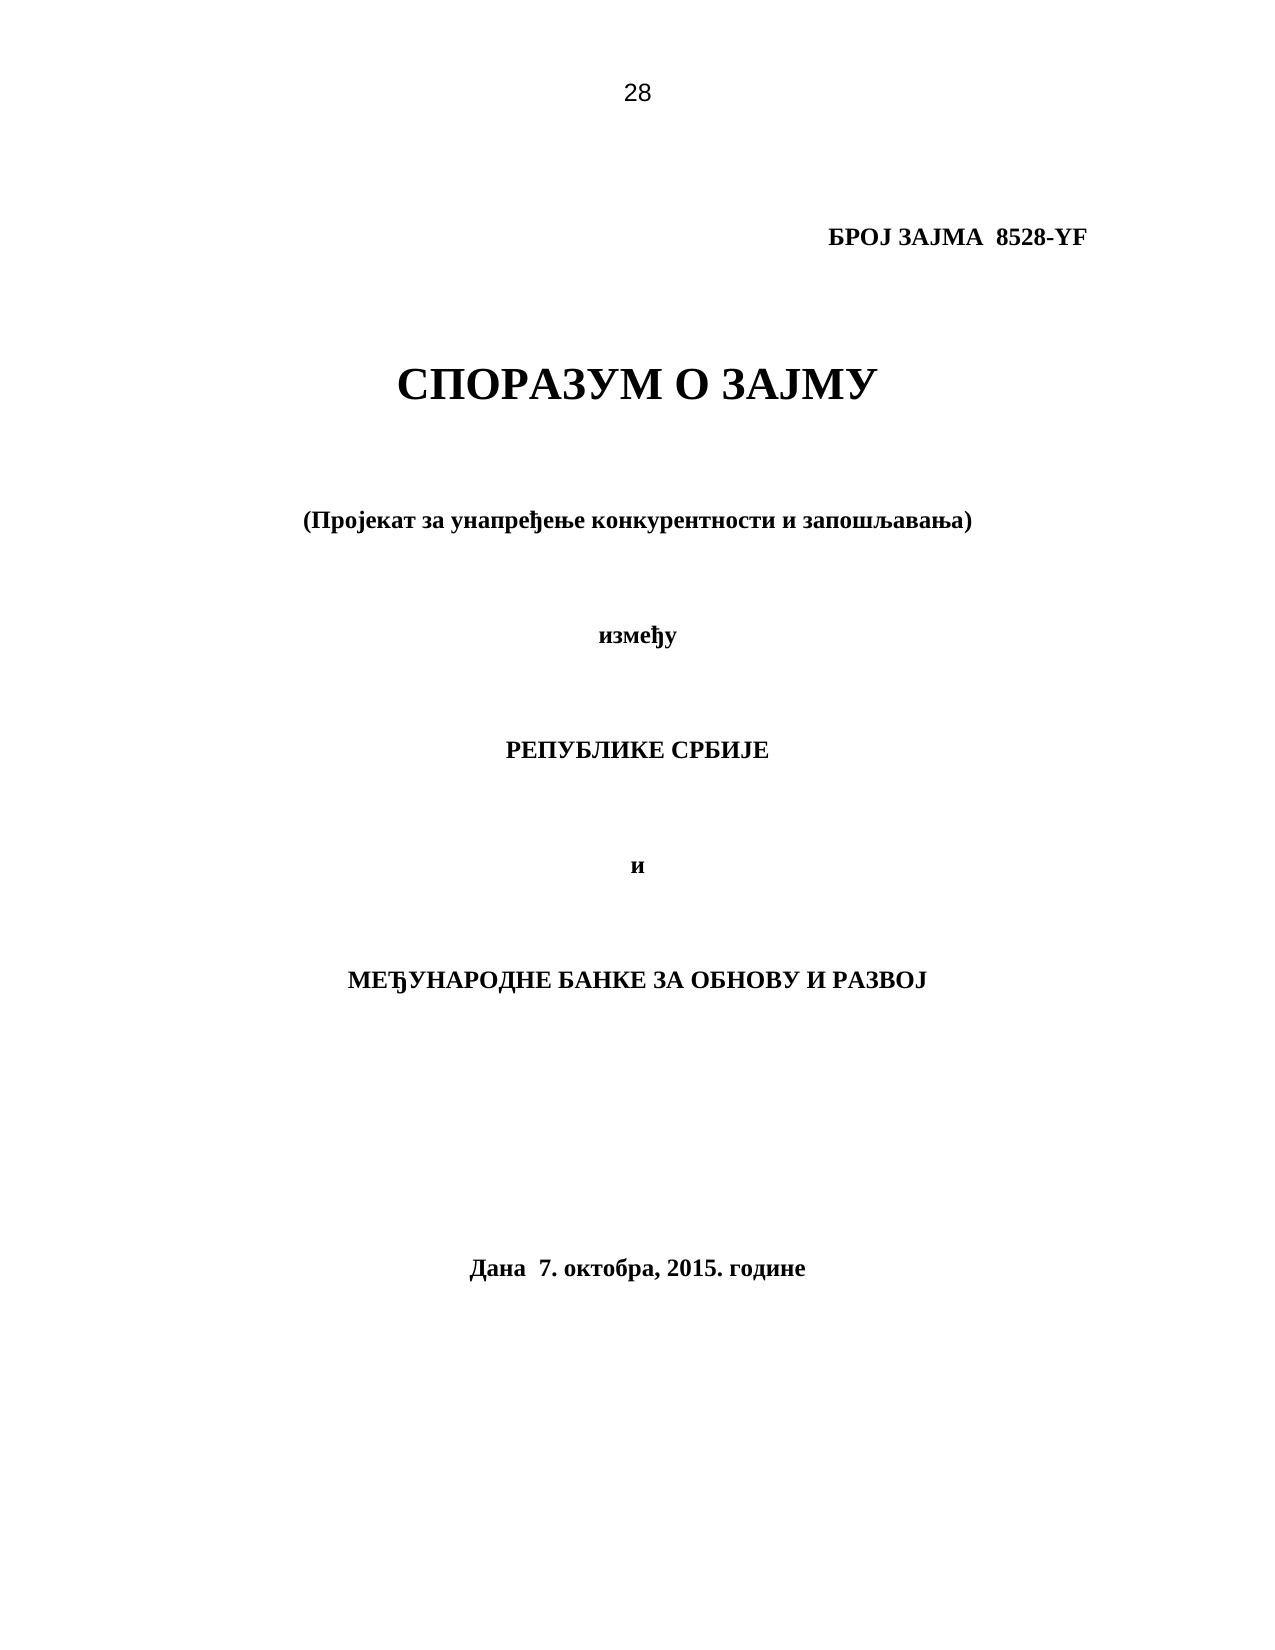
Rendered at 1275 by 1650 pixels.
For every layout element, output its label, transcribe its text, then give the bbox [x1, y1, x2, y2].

text Дана 7. октобра, 2015. године [187, 1253, 1087, 1281]
text РЕПУБЛИКЕ СРБИЈЕ [187, 735, 1087, 764]
text између [187, 620, 1087, 649]
text БРОЈ ЗАЈМА 8528-YF [187, 222, 1087, 251]
text (Пројекат за унапређење конкурентности и запошљавања) [187, 505, 1087, 534]
text МЕЂУНАРОДНЕ БАНКЕ ЗА ОБНОВУ И РАЗВОЈ [187, 965, 1087, 994]
text СПОРАЗУМ О ЗАЈМУ [187, 357, 1087, 409]
text и [187, 850, 1087, 879]
